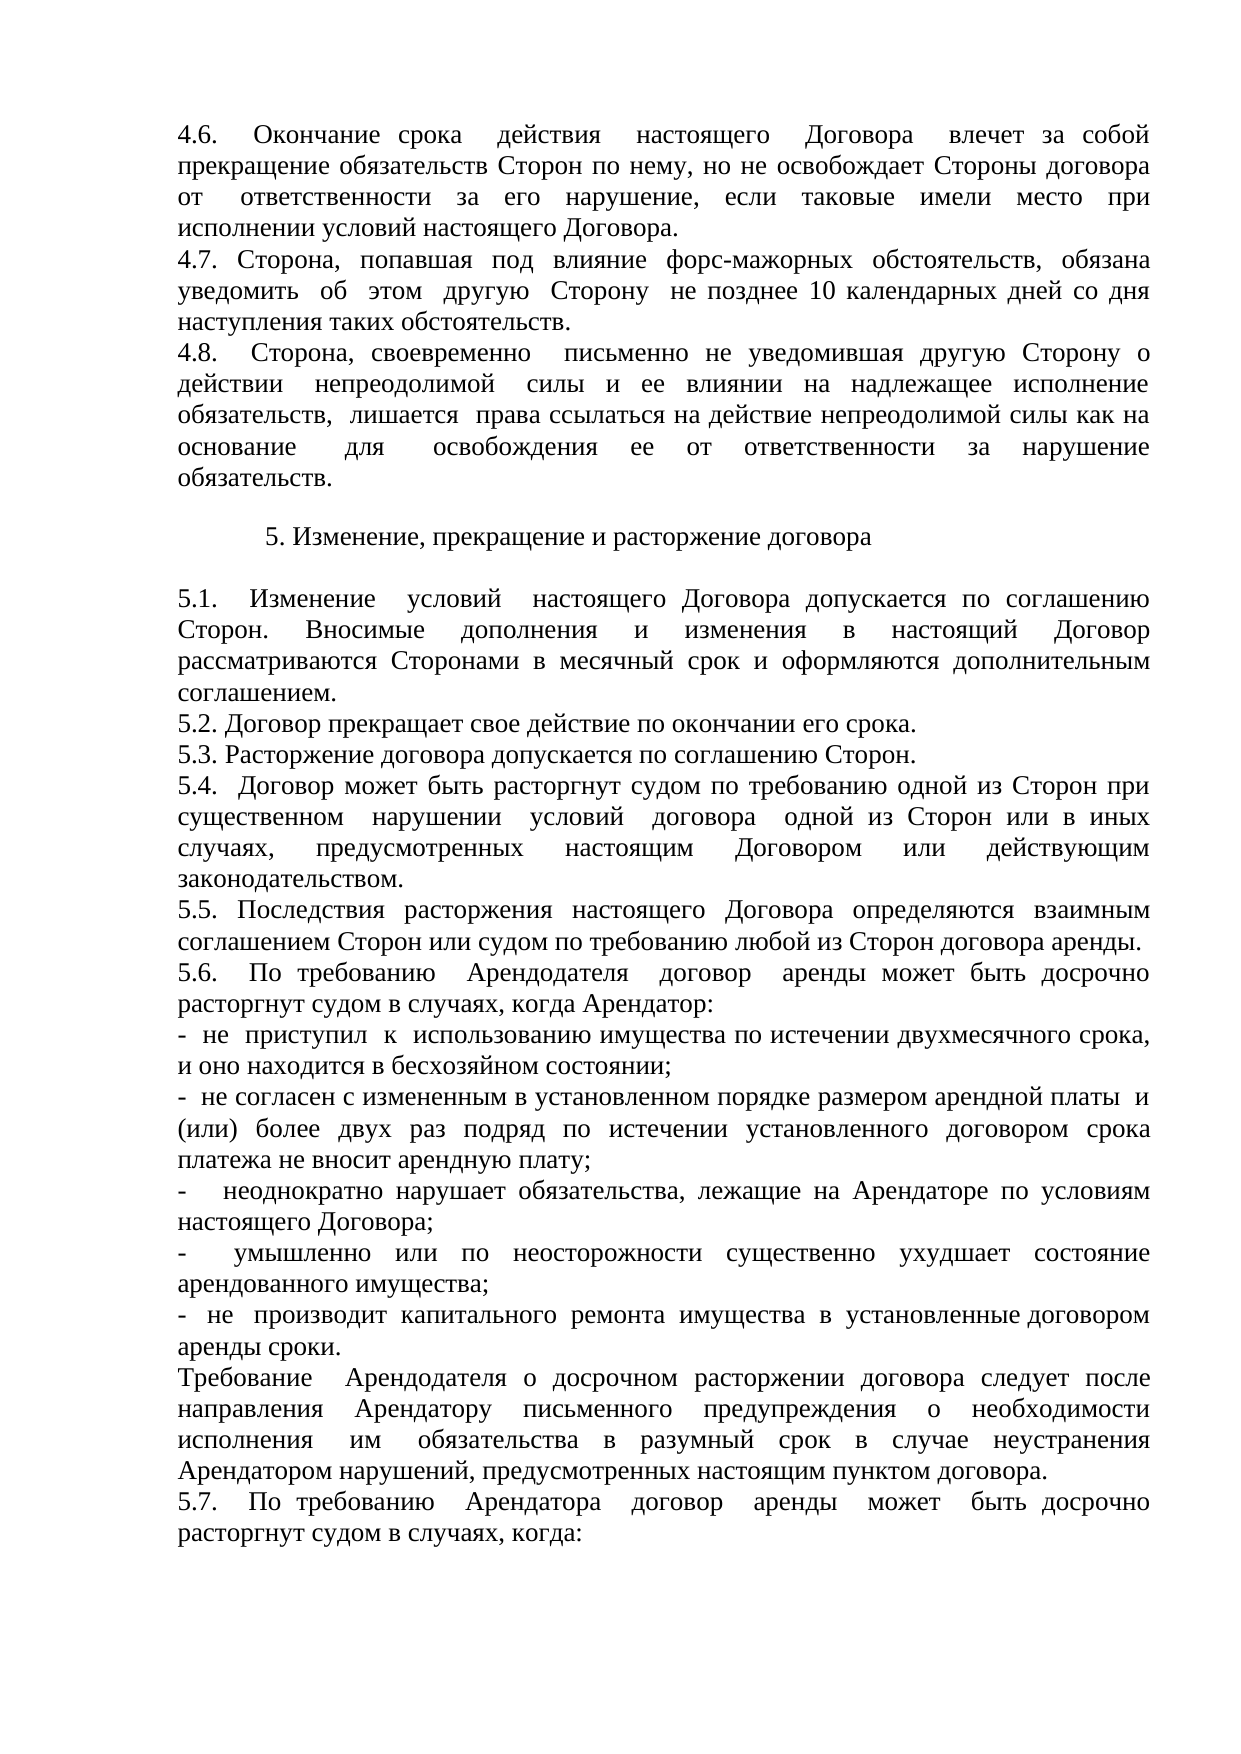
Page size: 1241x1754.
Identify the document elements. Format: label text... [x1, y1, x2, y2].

text 5.3. Расторжение договора допускается по соглашению Сторон. [177, 738, 1152, 769]
text 5. Изменение, прекращение и расторжение договора [177, 520, 1152, 551]
text - неоднократно нарушает обязательства, лежащие на Арендаторе по условиям настоящего Договора; [177, 1174, 1152, 1236]
text 5.5. Последствия расторжения настоящего Договора определяются взаимным соглашением Сторон или судом по требованию любой из Сторон договора аренды. [177, 894, 1152, 956]
text 5.4. Договор может быть расторгнут судом по требованию одной из Сторон при существенном нарушении условий договора одной из Сторон или в иных случаях, предусмотренных настоящим Договором или действующим законодательством. [177, 769, 1152, 894]
text - не производит капитального ремонта имущества в установленные договором аренды сроки. [177, 1298, 1152, 1361]
text - не согласен с измененным в установленном порядке размером арендной платы и (или) более двух раз подряд по истечении установленного договором срока платежа не вносит арендную плату; [177, 1081, 1152, 1174]
text 4.6. Окончание срока действия настоящего Договора влечет за собой прекращение обязательств Сторон по нему, но не освобождает Стороны договора от ответственности за его нарушение, если таковые имели место при исполнении условий настоящего Договора. [177, 118, 1152, 243]
text 5.2. Договор прекращает свое действие по окончании его срока. [177, 707, 1152, 738]
text - умышленно или по неосторожности существенно ухудшает состояние арендованного имущества; [177, 1236, 1152, 1298]
text 5.1. Изменение условий настоящего Договора допускается по соглашению Сторон. Вносимые дополнения и изменения в настоящий Договор рассматриваются Сторонами в месячный срок и оформляются дополнительным соглашением. [177, 582, 1152, 707]
text Требование Арендодателя о досрочном расторжении договора следует после направления Арендатору письменного предупреждения о необходимости исполнения им обязательства в разумный срок в случае неустранения Арендатором нарушений, предусмотренных настоящим пунктом договора. [177, 1361, 1152, 1485]
text 4.8. Сторона, своевременно письменно не уведомившая другую Сторону о действии непреодолимой силы и ее влиянии на надлежащее исполнение обязательств, лишается права ссылаться на действие непреодолимой силы как на основание для освобождения ее от ответственности за нарушение обязательств. [177, 336, 1152, 492]
text 5.6. По требованию Арендодателя договор аренды может быть досрочно расторгнут судом в случаях, когда Арендатор: [177, 956, 1152, 1018]
text 4.7. Сторона, попавшая под влияние форс-мажорных обстоятельств, обязана уведомить об этом другую Сторону не позднее 10 календарных дней со дня наступления таких обстоятельств. [177, 243, 1152, 336]
text 5.7. По требованию Арендатора договор аренды может быть досрочно расторгнут судом в случаях, когда: [177, 1485, 1152, 1548]
text - не приступил к использованию имущества по истечении двухмесячного срока, и оно находится в бесхозяйном состоянии; [177, 1018, 1152, 1081]
